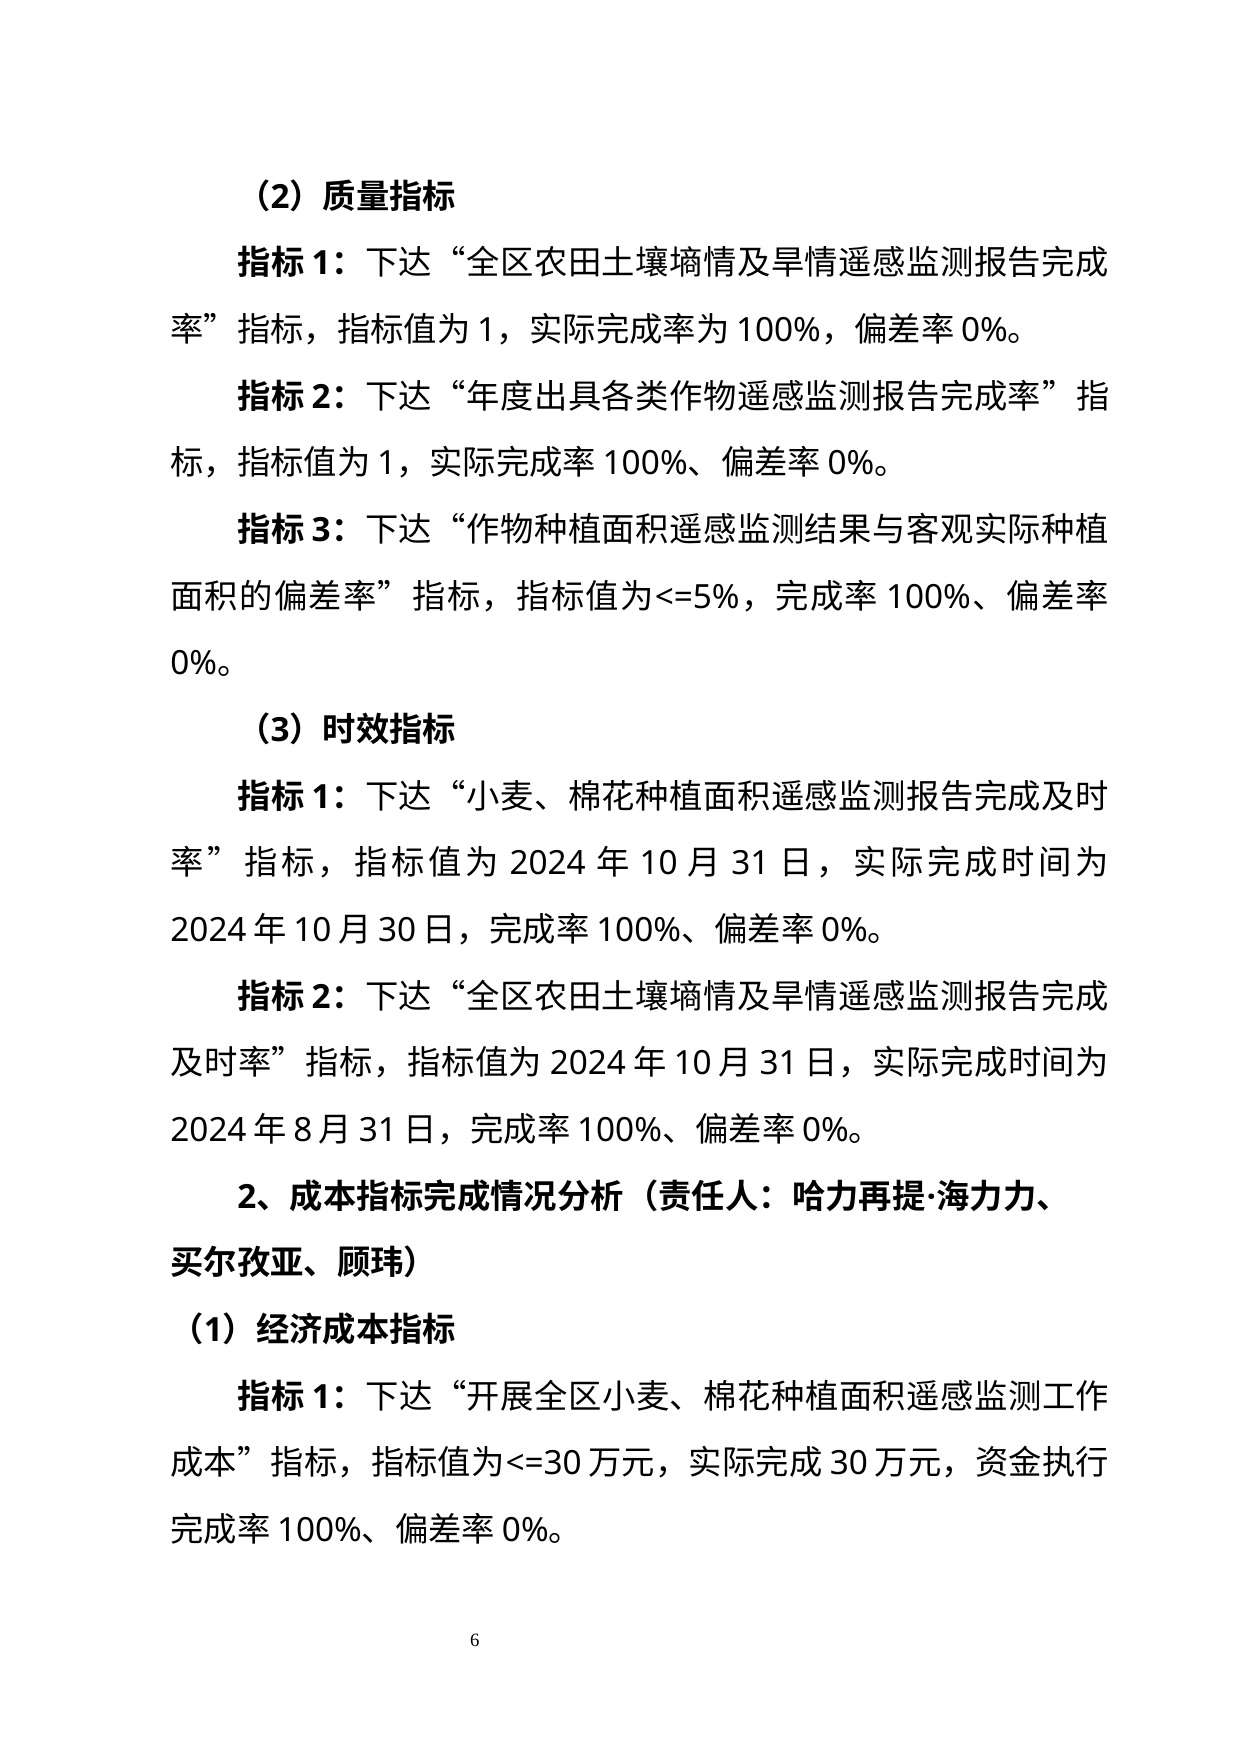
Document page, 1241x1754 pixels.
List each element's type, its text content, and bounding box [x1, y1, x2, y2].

list （1）经济成本指标 [170, 1294, 1070, 1360]
text 指标3：下达“作物种植面积遥感监测结果与客观实际种植面积的偏差率”指标，指标值为<=5%，完成率100%、偏差率0%。 [170, 494, 1109, 694]
text 指标1：下达“开展全区小麦、棉花种植面积遥感监测工作成本”指标，指标值为<=30万元，实际完成30万元，资金执行完成率100%、偏差率0%。 [170, 1360, 1109, 1560]
list 质量指标 [170, 160, 1070, 227]
list 时效指标 [170, 694, 1070, 760]
text 指标2：下达“全区农田土壤墒情及旱情遥感监测报告完成及时率”指标，指标值为2024年10月31日，实际完成时间为2024年8月31日，完成率100%、偏差率0%。 [170, 960, 1109, 1160]
text 指标1：下达“全区农田土壤墒情及旱情遥感监测报告完成率”指标，指标值为1，实际完成率为100%，偏差率0%。 [170, 227, 1109, 360]
text 指标2：下达“年度出具各类作物遥感监测报告完成率”指标，指标值为1，实际完成率100%、偏差率0%。 [170, 360, 1109, 494]
text 指标1：下达“小麦、棉花种植面积遥感监测报告完成及时率”指标，指标值为2024年10月31日，实际完成时间为2024年10月30日，完成率100%、偏差率0%。 [170, 760, 1109, 960]
text 2、成本指标完成情况分析（责任人：哈力再提·海力力、买尔孜亚、顾玮） [170, 1160, 1070, 1294]
